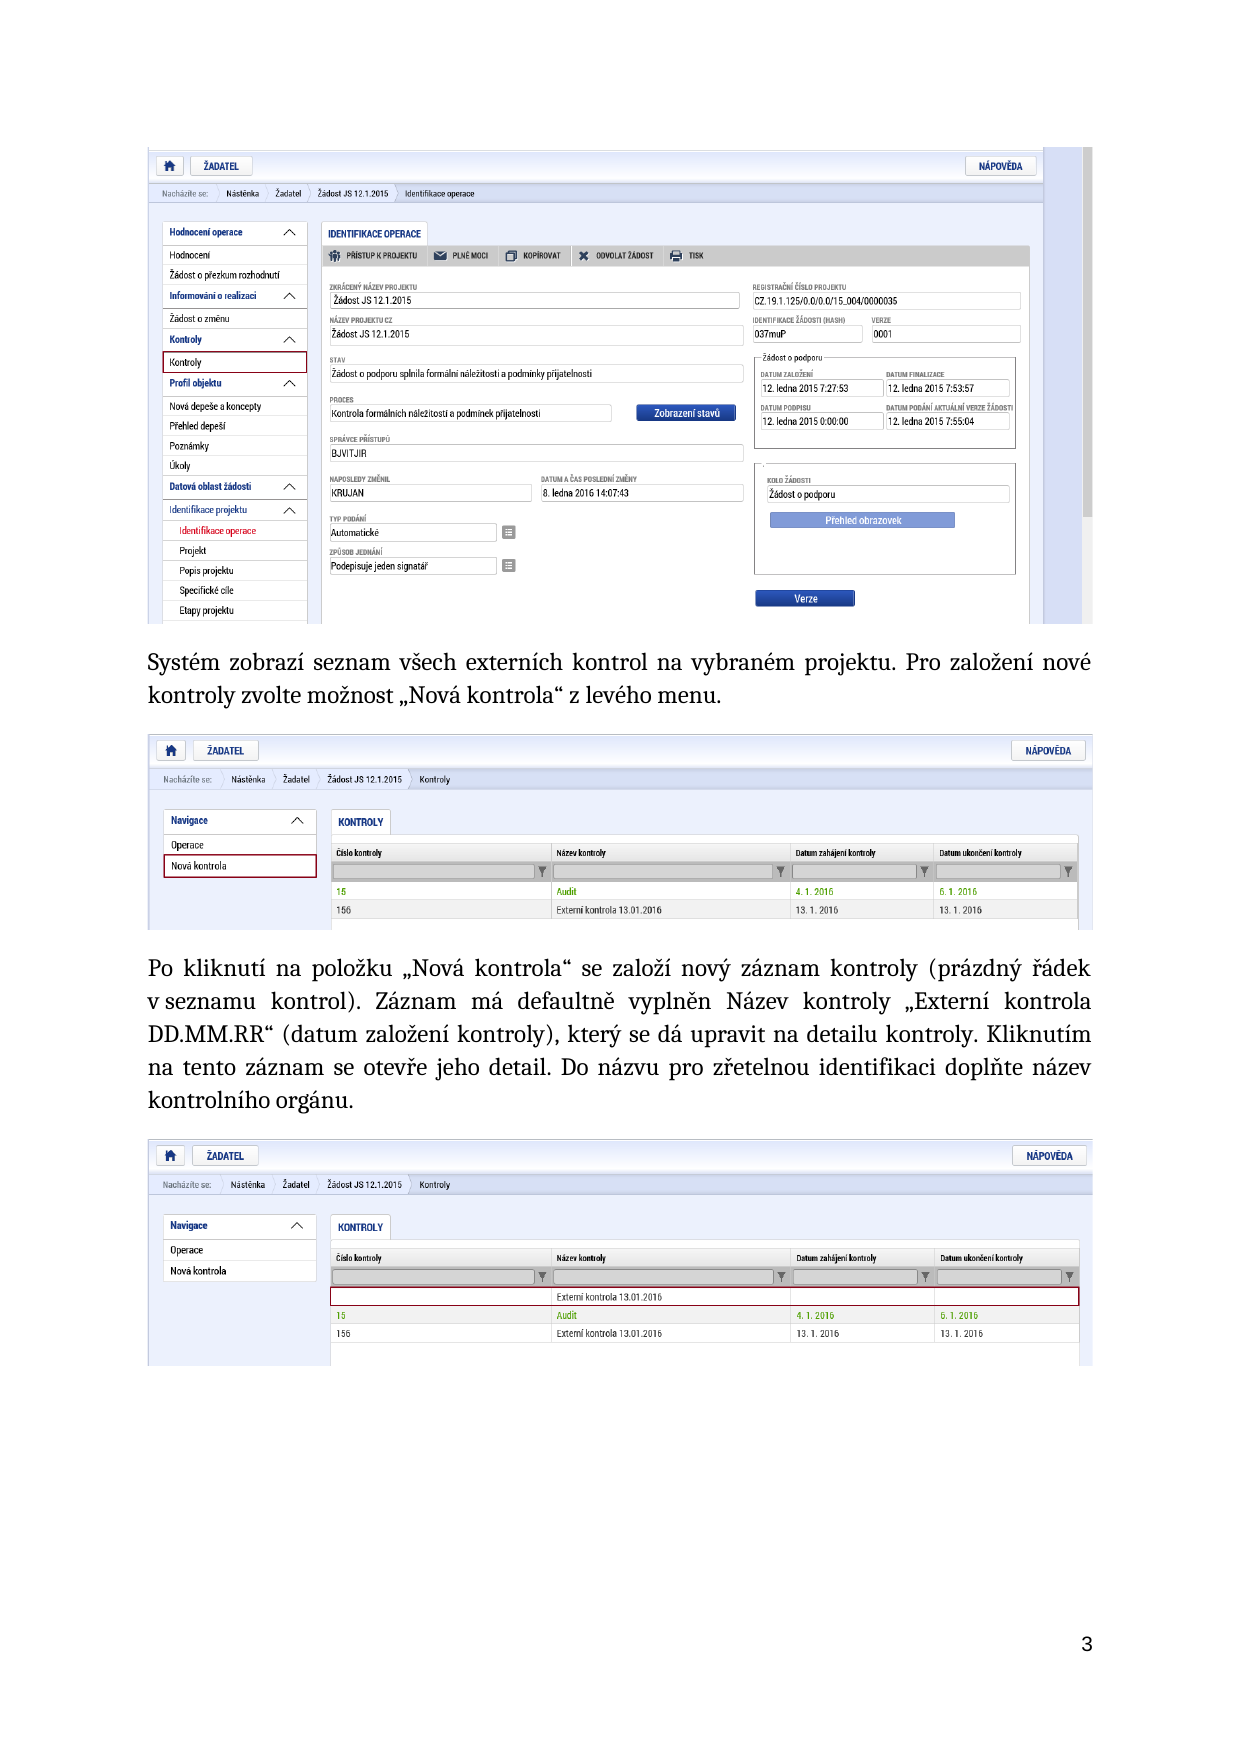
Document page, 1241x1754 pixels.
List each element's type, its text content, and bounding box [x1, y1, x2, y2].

picture [147, 1139, 1093, 1366]
picture [147, 734, 1093, 930]
text Systém zobrazí seznam všech externích kontrol na vybraném projektu. Pro založení nové kontroly zvolte možnost „Nová kontrola“ z levého menu. [148, 647, 1093, 709]
picture [147, 147, 1093, 624]
text Po kliknutí na položku „Nová kontrola“ se založí nový záznam kontroly (prázdný řádek v seznamu kontrol). Záznam má defaultně vyplněn Název kontroly „Externí kontrola DD.MM.RR“ (datum založení kontroly), který se dá upravit na detailu kontroly. Kliknutím na tento záznam se otevře jeho detail. Do názvu pro zřetelnou identifikaci doplňte název kontrolního orgánu. [148, 954, 1093, 1115]
